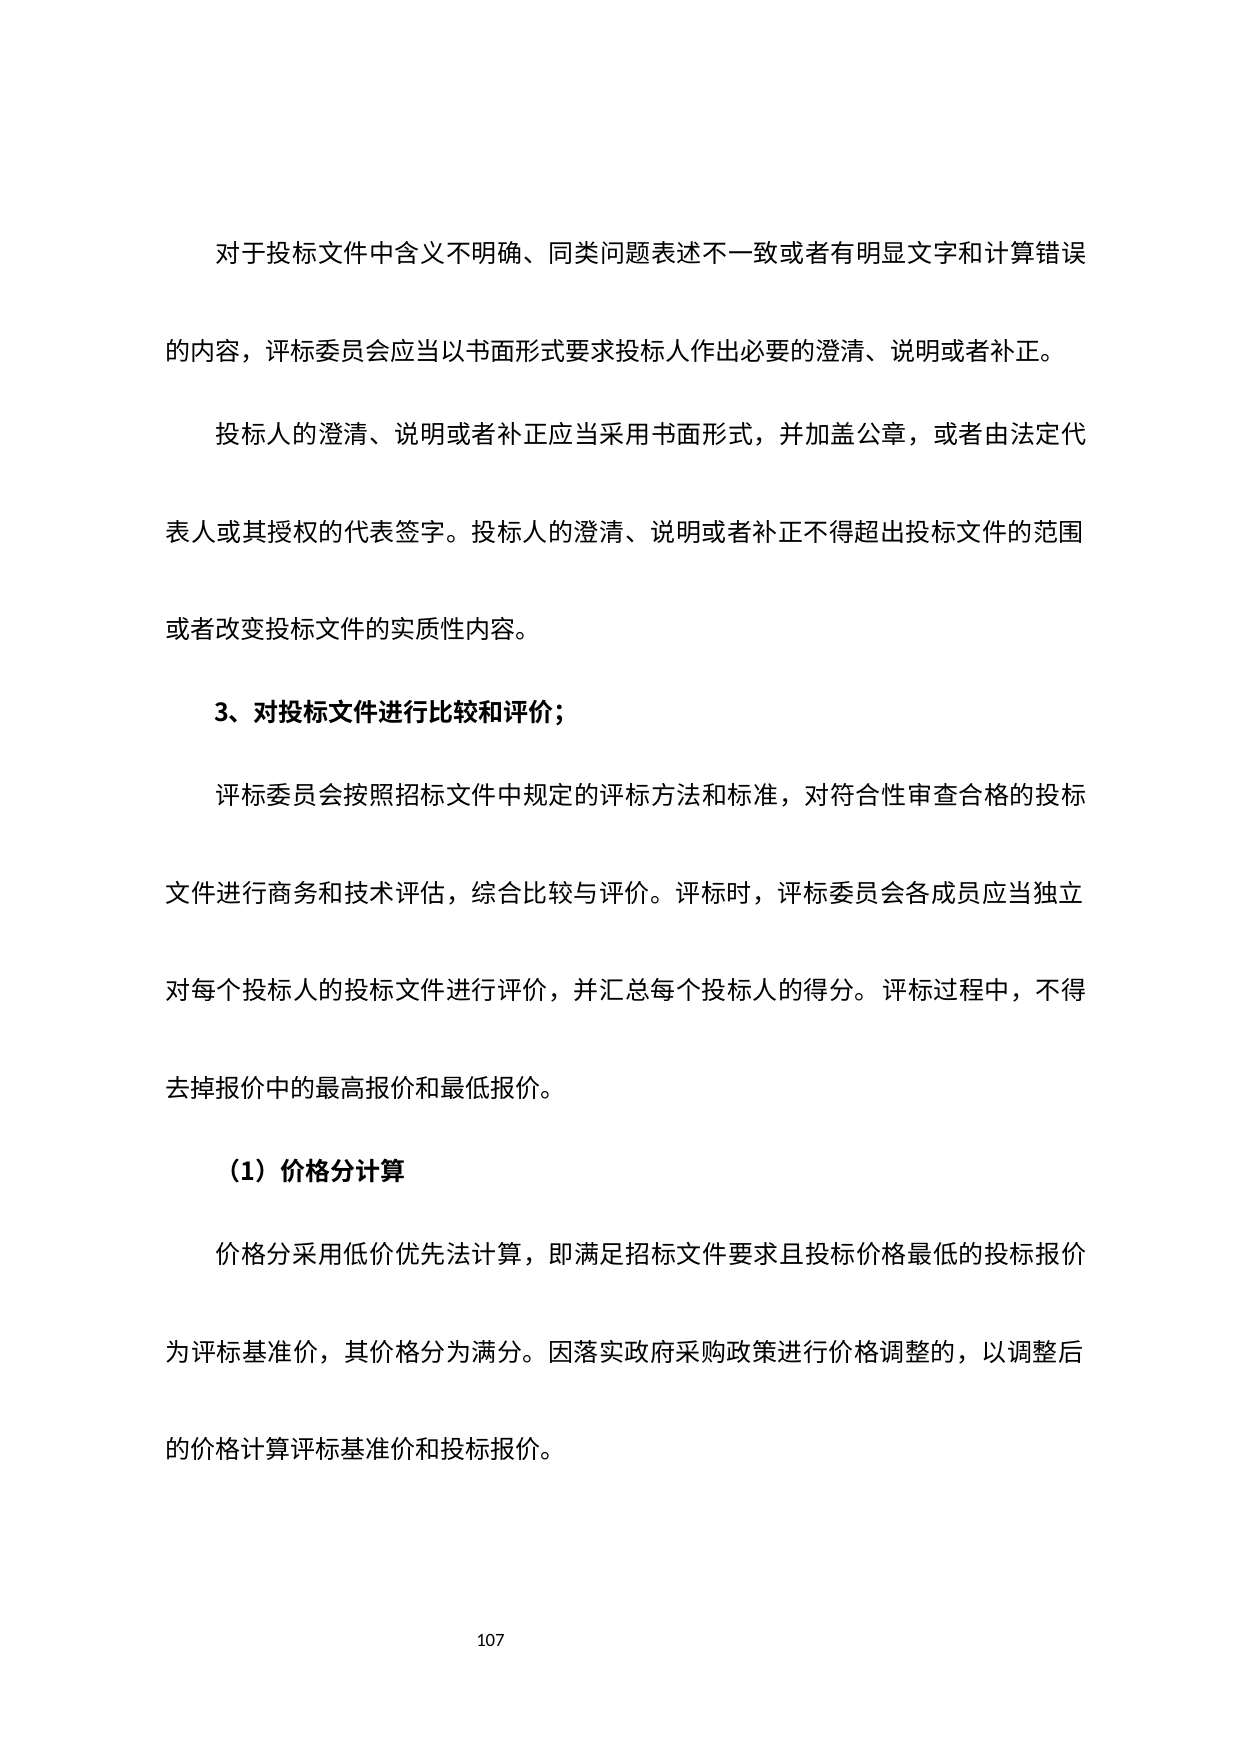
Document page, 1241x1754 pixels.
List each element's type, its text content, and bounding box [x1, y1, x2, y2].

text 投标人的澄清、说明或者补正应当采用书面形式，并加盖公章，或者由法定代表人或其授权的代表签字。投标人的澄清、说明或者补正不得超出投标文件的范围或者改变投标文件的实质性内容。 [165, 400, 1087, 660]
text （1）价格分计算 [165, 1137, 1087, 1202]
text 对于投标文件中含义不明确、同类问题表述不一致或者有明显文字和计算错误的内容，评标委员会应当以书面形式要求投标人作出必要的澄清、说明或者补正。 [165, 219, 1087, 382]
text 价格分采用低价优先法计算，即满足招标文件要求且投标价格最低的投标报价为评标基准价，其价格分为满分。因落实政府采购政策进行价格调整的，以调整后的价格计算评标基准价和投标报价。 [165, 1220, 1087, 1480]
text 3、对投标文件进行比较和评价； [165, 678, 1087, 743]
text 评标委员会按照招标文件中规定的评标方法和标准，对符合性审查合格的投标文件进行商务和技术评估，综合比较与评价。评标时，评标委员会各成员应当独立对每个投标人的投标文件进行评价，并汇总每个投标人的得分。评标过程中，不得去掉报价中的最高报价和最低报价。 [165, 761, 1087, 1119]
